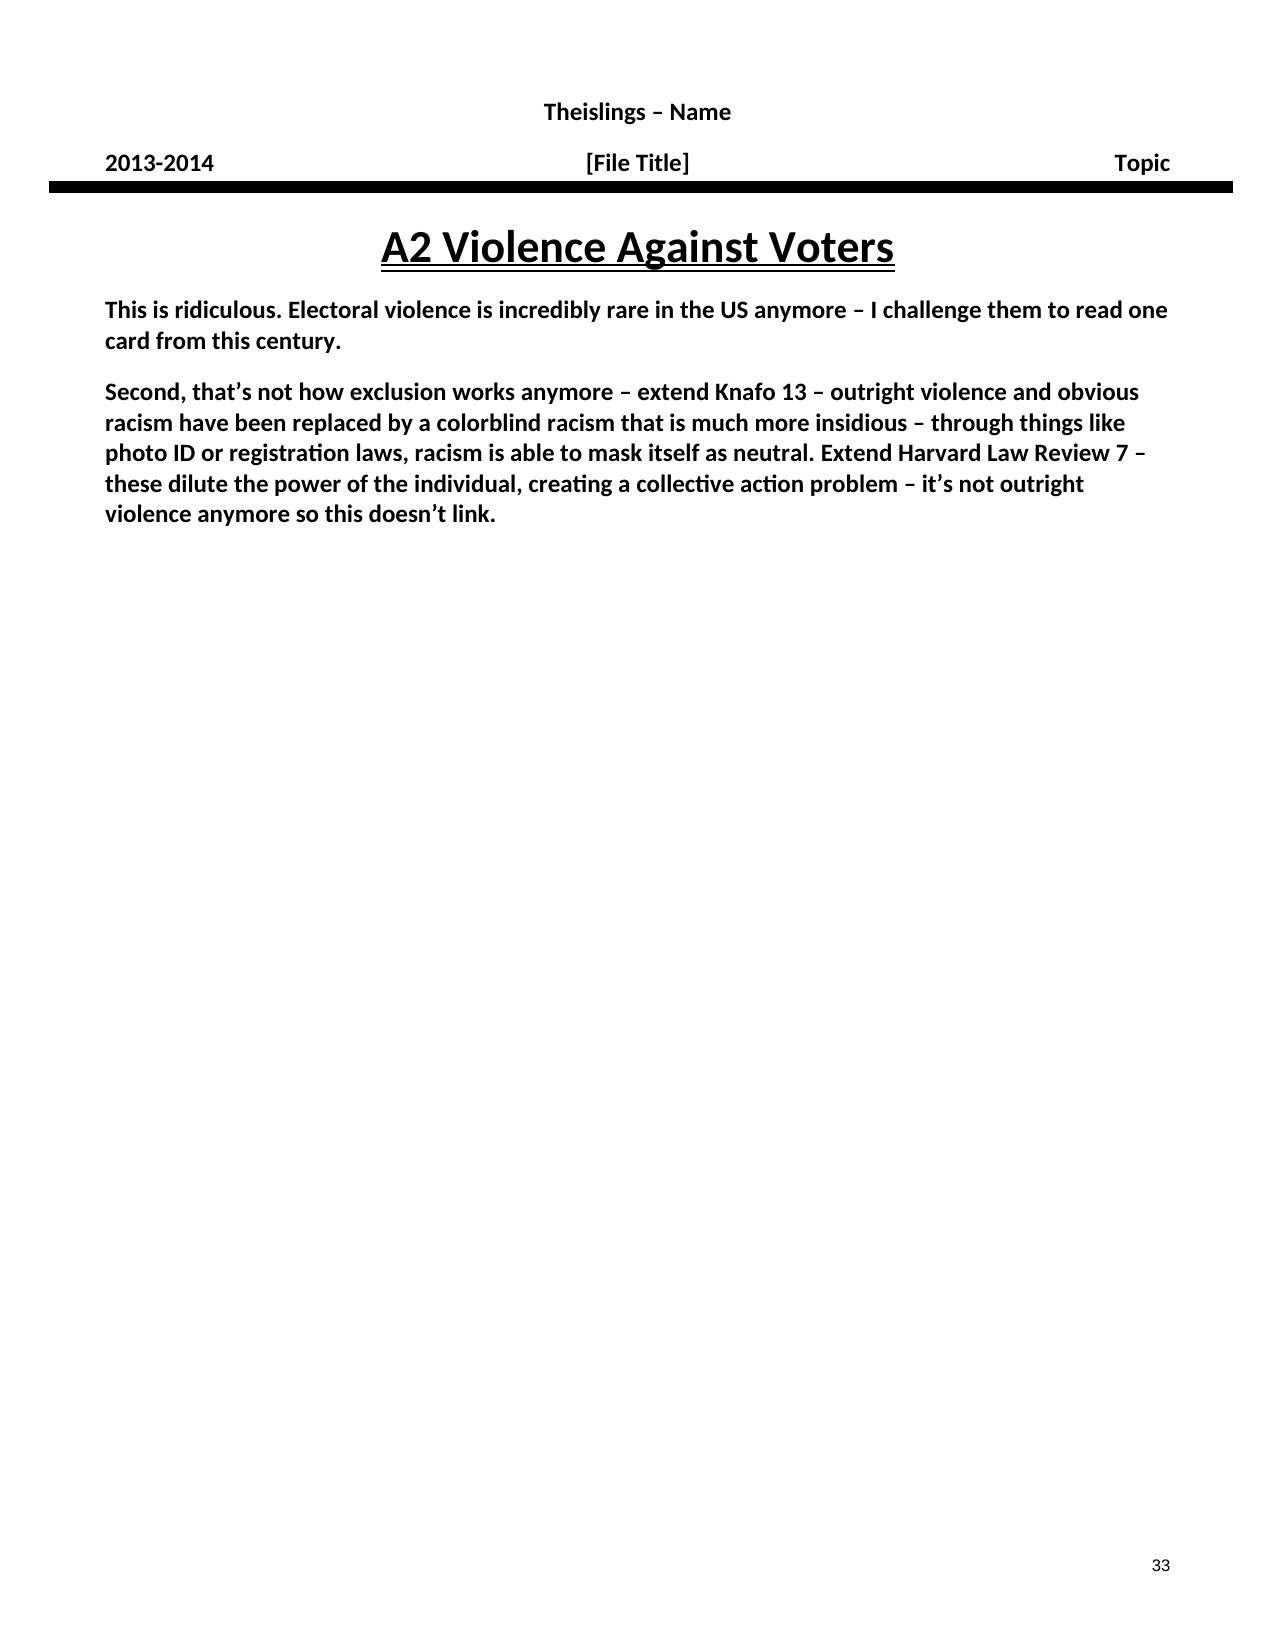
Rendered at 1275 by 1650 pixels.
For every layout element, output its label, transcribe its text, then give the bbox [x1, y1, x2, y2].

subtitle Second, that’s not how exclusion works anymore – extend Knafo 13 – outright violence and obvious racism have been replaced by a colorblind racism that is much more insidious – through things like photo ID or registration laws, racism is able to mask itself as neutral. Extend Harvard Law Review 7 – these dilute the power of the individual, creating a collective action problem – it’s not outright violence anymore so this doesn’t link. [105, 376, 1170, 529]
subtitle A2 Violence Against Voters [105, 218, 1170, 274]
subtitle This is ridiculous. Electoral violence is incredibly rare in the US anymore – I challenge them to read one card from this century. [105, 294, 1170, 356]
